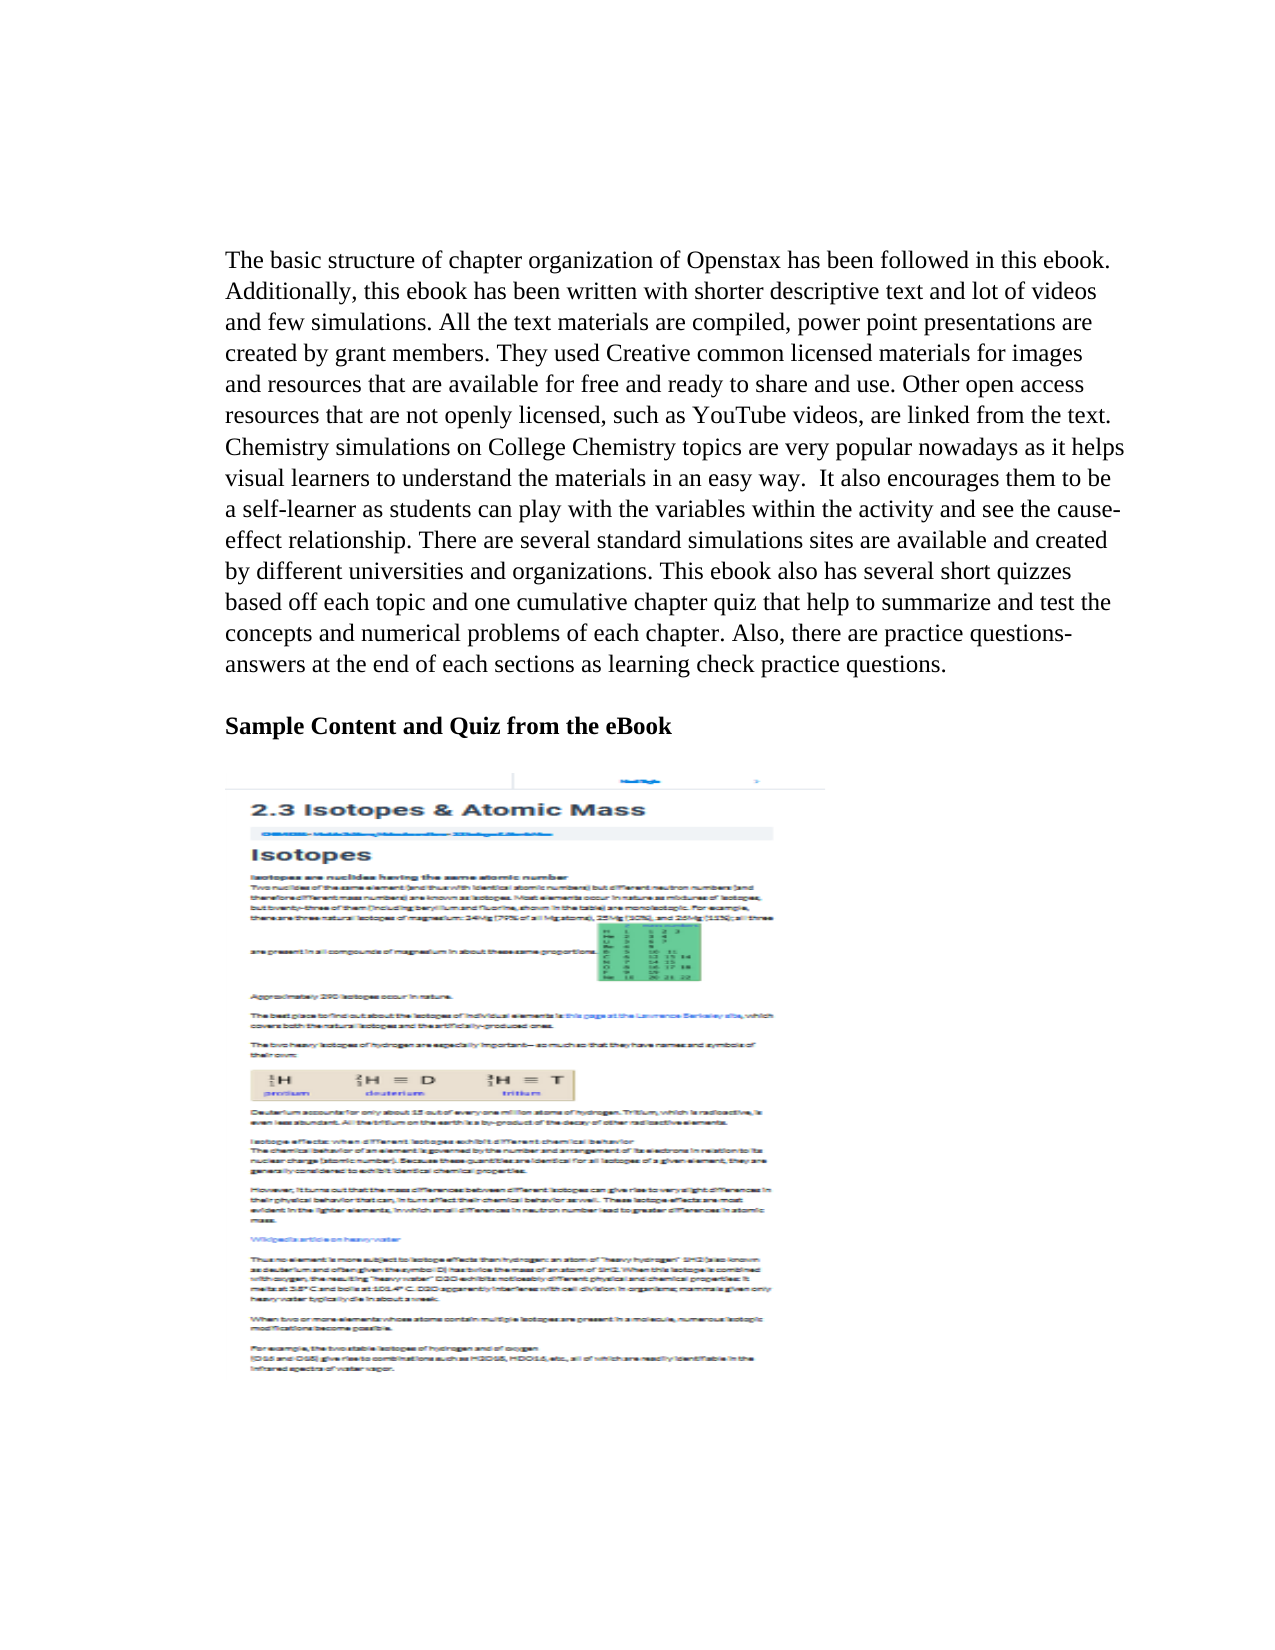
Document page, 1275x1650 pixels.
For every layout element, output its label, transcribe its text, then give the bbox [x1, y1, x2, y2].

list The basic structure of chapter organization of Openstax has been followed in this ebook. Additionally, this ebook has been written with shorter descriptive text and lot of videos and few simulations. All the text materials are compiled, power point presentations are created by grant members. They used Creative common licensed materials for images and resources that are available for free and ready to share and use. Other open access resources that are not openly licensed, such as YouTube videos, are linked from the text. Chemistry simulations on College Chemistry topics are very popular nowadays as it helps visual learners to understand the materials in an easy way. It also encourages them to be a self-learner as students can play with the variables within the activity and see the cause-effect relationship. There are several standard simulations sites are available and created by different universities and organizations. This ebook also has several short quizzes based off each topic and one cumulative chapter quiz that help to summarize and test the concepts and numerical problems of each chapter. Also, there are practice questions-answers at the end of each sections as learning check practice questions. [225, 245, 1125, 678]
picture [225, 773, 826, 1380]
list Sample Content and Quiz from the eBook [225, 711, 1125, 740]
